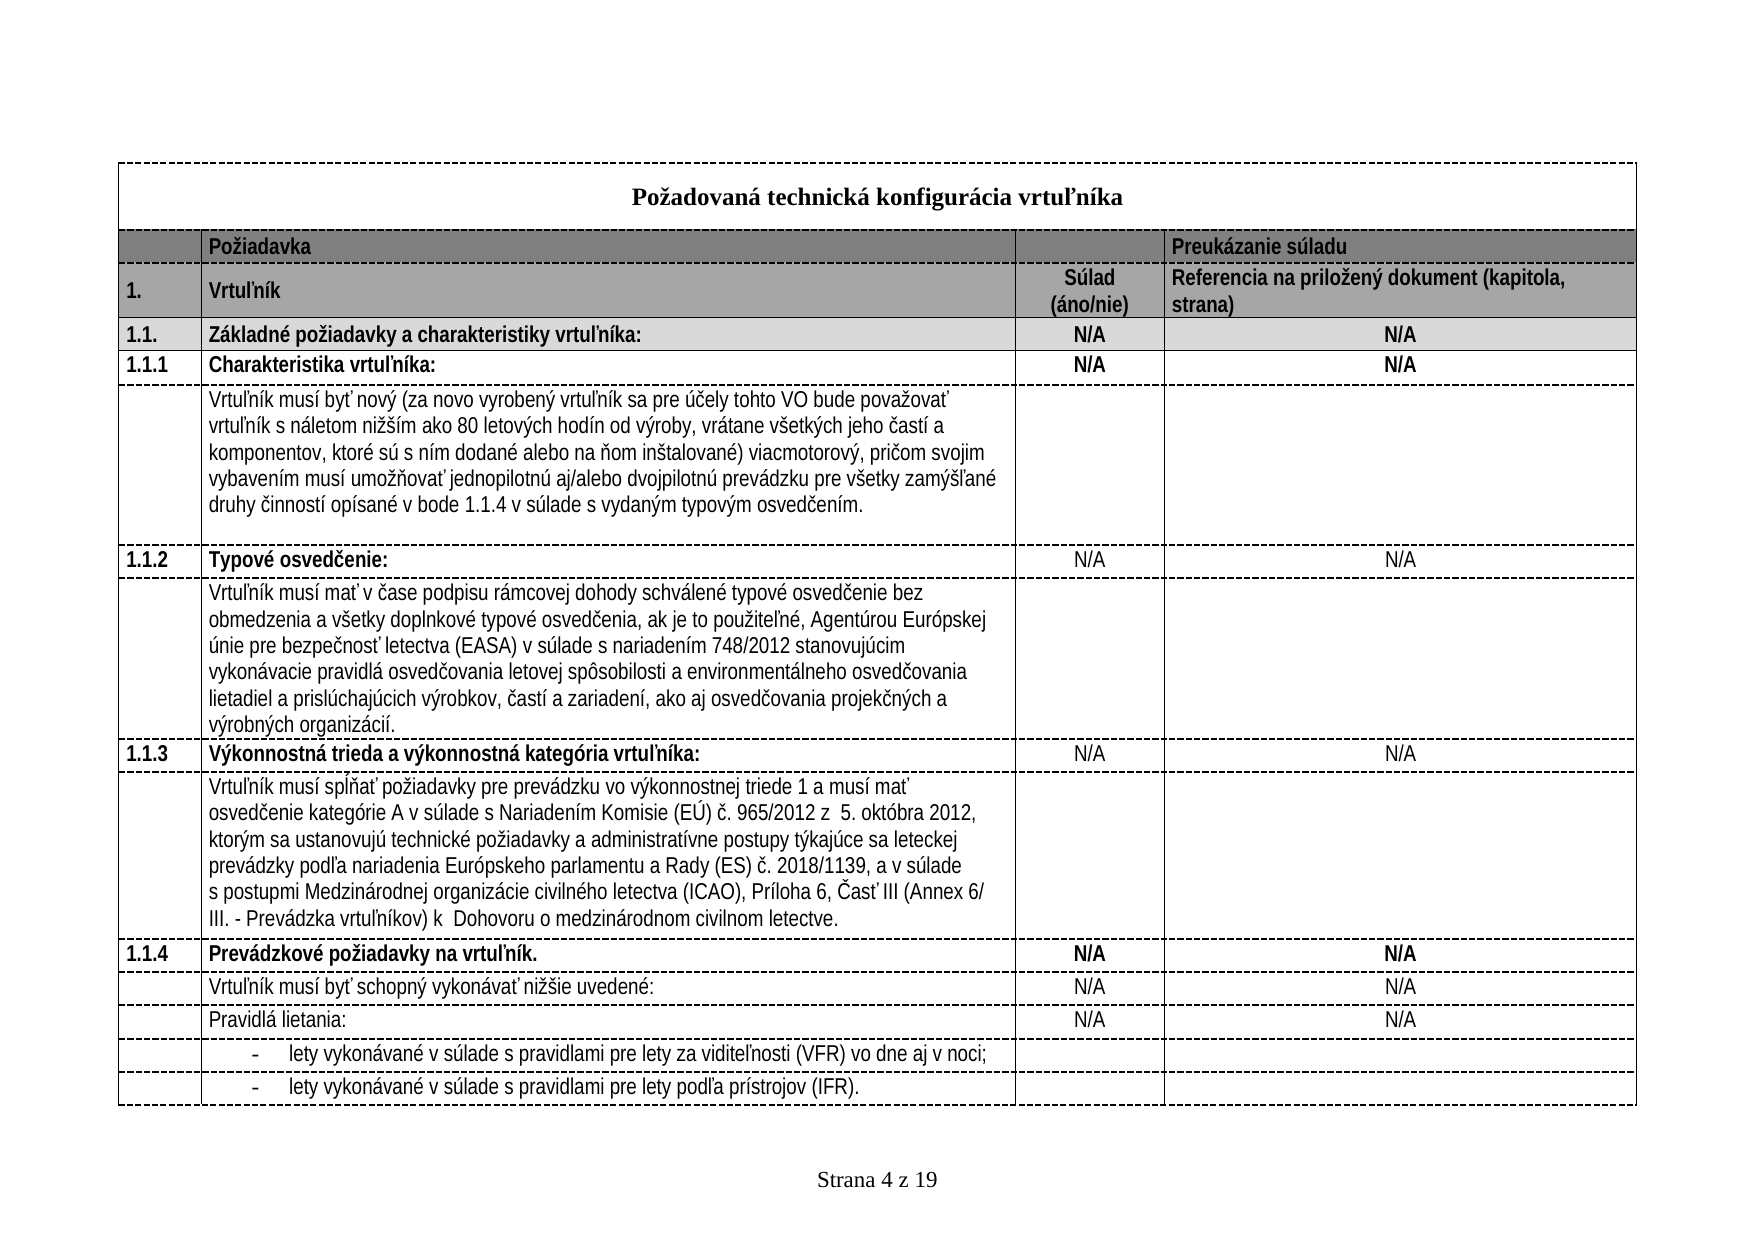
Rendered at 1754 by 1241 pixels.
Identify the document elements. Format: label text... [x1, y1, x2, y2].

table_cell N/A [1016, 318, 1164, 350]
table_cell [1165, 1038, 1636, 1071]
table_cell lety vykonávané v súlade s pravidlami pre lety podľa prístrojov (IFR). [202, 1071, 1015, 1104]
table_cell N/A [1165, 971, 1636, 1004]
table_cell Vrtuľník musí spĺňať požiadavky pre prevádzku vo výkonnostnej triede 1 a musí mať osvedčenie kategórie A v súlade s Nariadením Komisie (EÚ) č. 965/2012 z 5. októbra 2012, ktorým sa ustanovujú technické požiadavky a administratívne postupy týkajúce sa leteckej prevádzky podľa nariadenia Európskeho parlamentu a Rady (ES) č. 2018/1139, a v súlade s postupmi Medzinárodnej organizácie civilného letectva (ICAO), Príloha 6, Časť III (Annex 6/ III. - Prevádzka vrtuľníkov) k Dohovoru o medzinárodnom civilnom letectve. [202, 771, 1015, 937]
table_cell N/A [1016, 544, 1164, 577]
table_cell [1165, 577, 1636, 737]
table_cell Súlad (áno/nie) [1016, 262, 1164, 317]
table_cell [1016, 577, 1164, 737]
table_cell [119, 1004, 201, 1037]
table_cell [1016, 1071, 1164, 1104]
table_cell Prevádzkové požiadavky na vrtuľník. [202, 938, 1015, 971]
table_cell N/A [1165, 738, 1636, 771]
table_cell [1016, 384, 1164, 544]
table_cell Preukázanie súladu [1165, 229, 1636, 262]
table_header Požadovaná technická konfigurácia vrtuľníka [119, 162, 1636, 229]
table_cell Vrtuľník musí byť nový (za novo vyrobený vrtuľník sa pre účely tohto VO bude považovať vrtuľník s náletom nižším ako 80 letových hodín od výroby, vrátane všetkých jeho častí a komponentov, ktoré sú s ním dodané alebo na ňom inštalované) viacmotorový, pričom svojim vybavením musí umožňovať jednopilotnú aj/alebo dvojpilotnú prevádzku pre všetky zamýšľané druhy činností opísané v bode 1.1.4 v súlade s vydaným typovým osvedčením. [202, 384, 1015, 544]
table_cell N/A [1016, 351, 1164, 384]
table_cell Typové osvedčenie: [202, 544, 1015, 577]
table_cell N/A [1165, 351, 1636, 384]
table_cell [119, 384, 201, 544]
table_cell N/A [1165, 938, 1636, 971]
table_cell Požiadavka [202, 229, 1015, 262]
table_cell [119, 229, 201, 262]
table_cell 1.1.1 [119, 351, 201, 384]
table_cell [119, 1071, 201, 1104]
table_cell [1016, 229, 1164, 262]
table_cell N/A [1165, 318, 1636, 350]
table_cell [119, 1038, 201, 1071]
table_cell 1.1.4 [119, 938, 201, 971]
table_cell N/A [1016, 738, 1164, 771]
table_cell lety vykonávané v súlade s pravidlami pre lety za viditeľnosti (VFR) vo dne aj v noci; [202, 1038, 1015, 1071]
table_cell 1. [119, 262, 201, 317]
table_cell N/A [1016, 938, 1164, 971]
table_cell [1165, 384, 1636, 544]
table_cell [1165, 771, 1636, 937]
table_cell N/A [1165, 544, 1636, 577]
table_cell [119, 971, 201, 1004]
table_cell N/A [1016, 971, 1164, 1004]
table_cell [1016, 771, 1164, 937]
table_cell 1.1.2 [119, 544, 201, 577]
table_cell Referencia na priložený dokument (kapitola, strana) [1165, 262, 1636, 317]
table_cell [1165, 1071, 1636, 1104]
table_cell N/A [1165, 1004, 1636, 1037]
table_cell N/A [1016, 1004, 1164, 1037]
table_cell Základné požiadavky a charakteristiky vrtuľníka: [202, 318, 1015, 350]
table_cell [1016, 1038, 1164, 1071]
table_cell Pravidlá lietania: [202, 1004, 1015, 1037]
table_cell Vrtuľník musí byť schopný vykonávať nižšie uvedené: [202, 971, 1015, 1004]
table_cell 1.1.3 [119, 738, 201, 771]
table_cell Vrtuľník musí mať v čase podpisu rámcovej dohody schválené typové osvedčenie bez obmedzenia a všetky doplnkové typové osvedčenia, ak je to použiteľné, Agentúrou Európskej únie pre bezpečnosť letectva (EASA) v súlade s nariadením 748/2012 stanovujúcim vykonávacie pravidlá osvedčovania letovej spôsobilosti a environmentálneho osvedčovania lietadiel a prislúchajúcich výrobkov, častí a zariadení, ako aj osvedčovania projekčných a výrobných organizácií. [202, 577, 1015, 737]
table_cell Vrtuľník [202, 262, 1015, 317]
table_cell Výkonnostná trieda a výkonnostná kategória vrtuľníka: [202, 738, 1015, 771]
table_cell Charakteristika vrtuľníka: [202, 351, 1015, 384]
table_cell 1.1. [119, 318, 201, 350]
table_cell [119, 577, 201, 737]
table_cell [119, 771, 201, 937]
